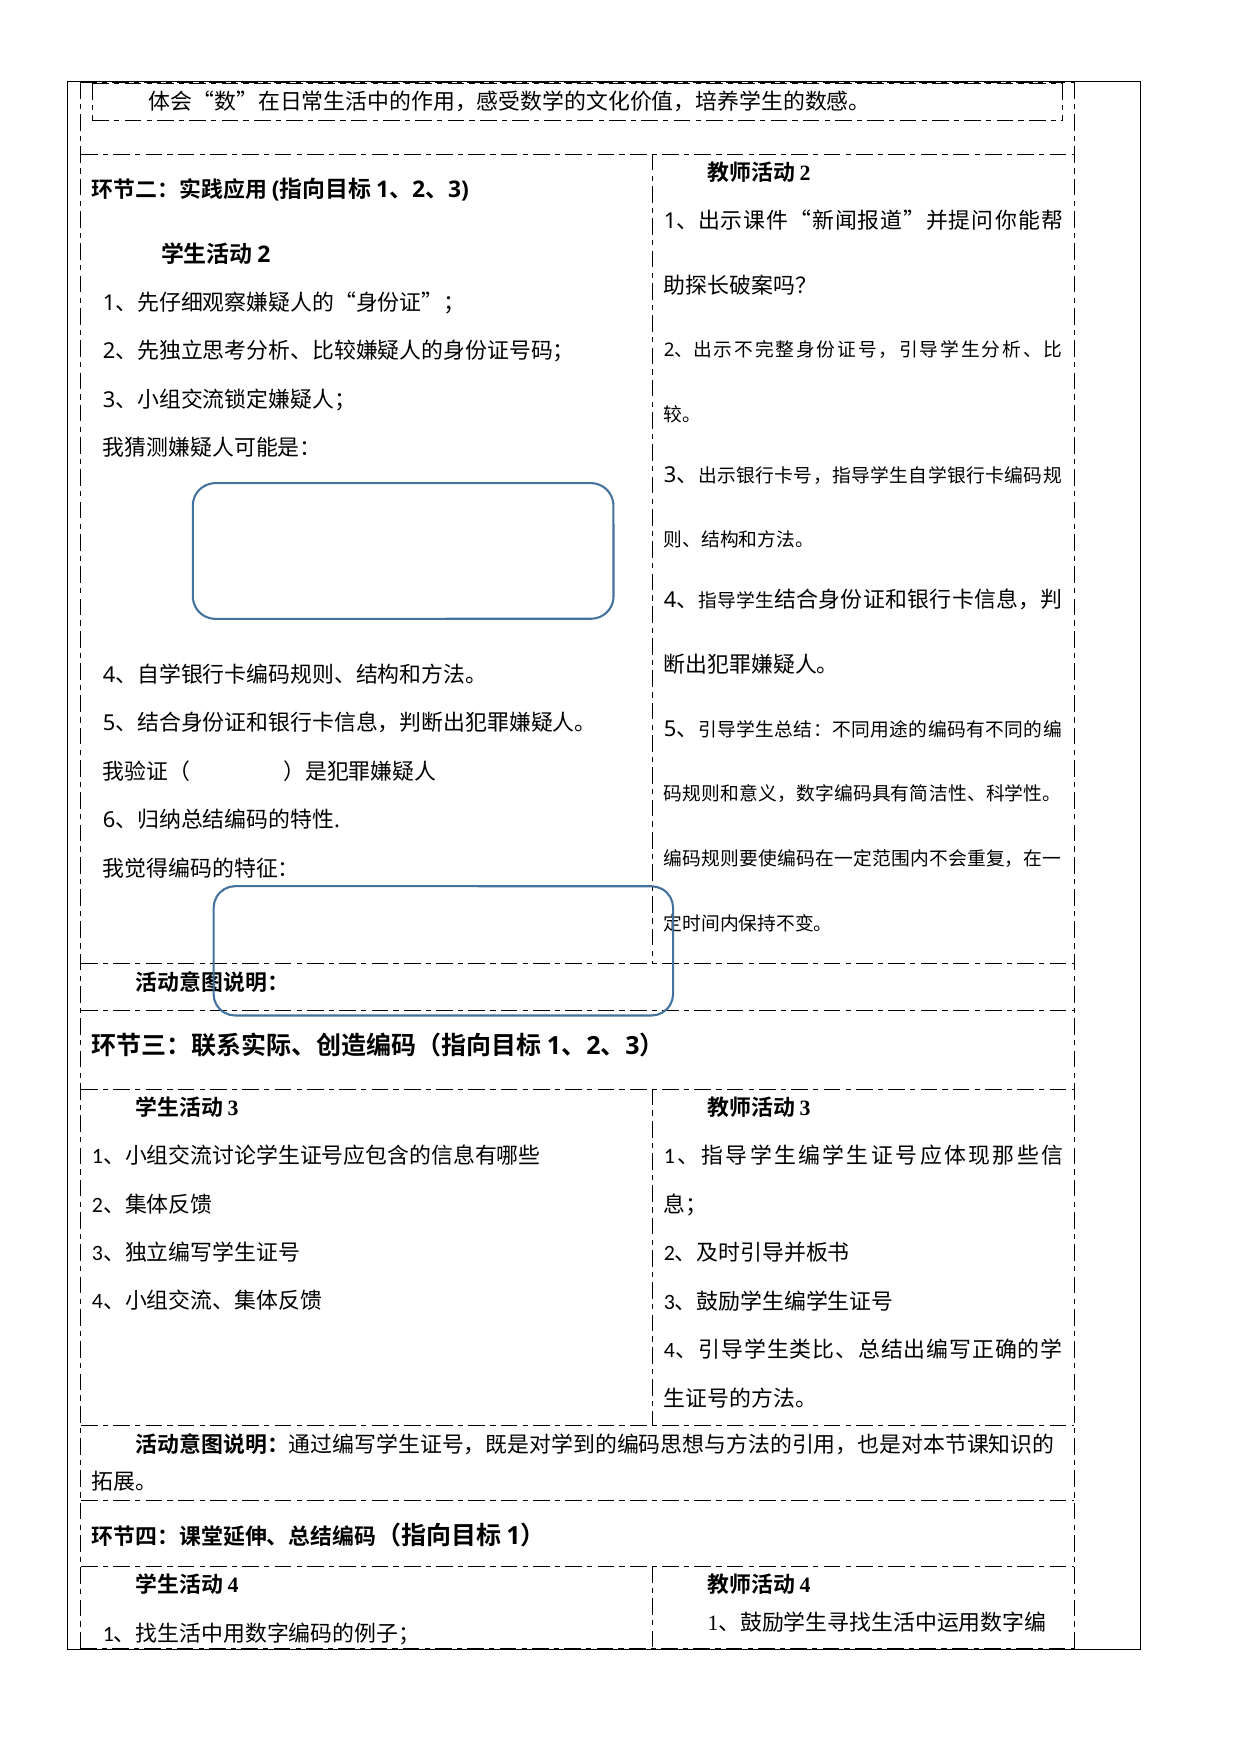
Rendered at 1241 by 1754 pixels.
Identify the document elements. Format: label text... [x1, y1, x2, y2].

table_cell 5.学习过程设计 [68, 82, 1140, 1649]
